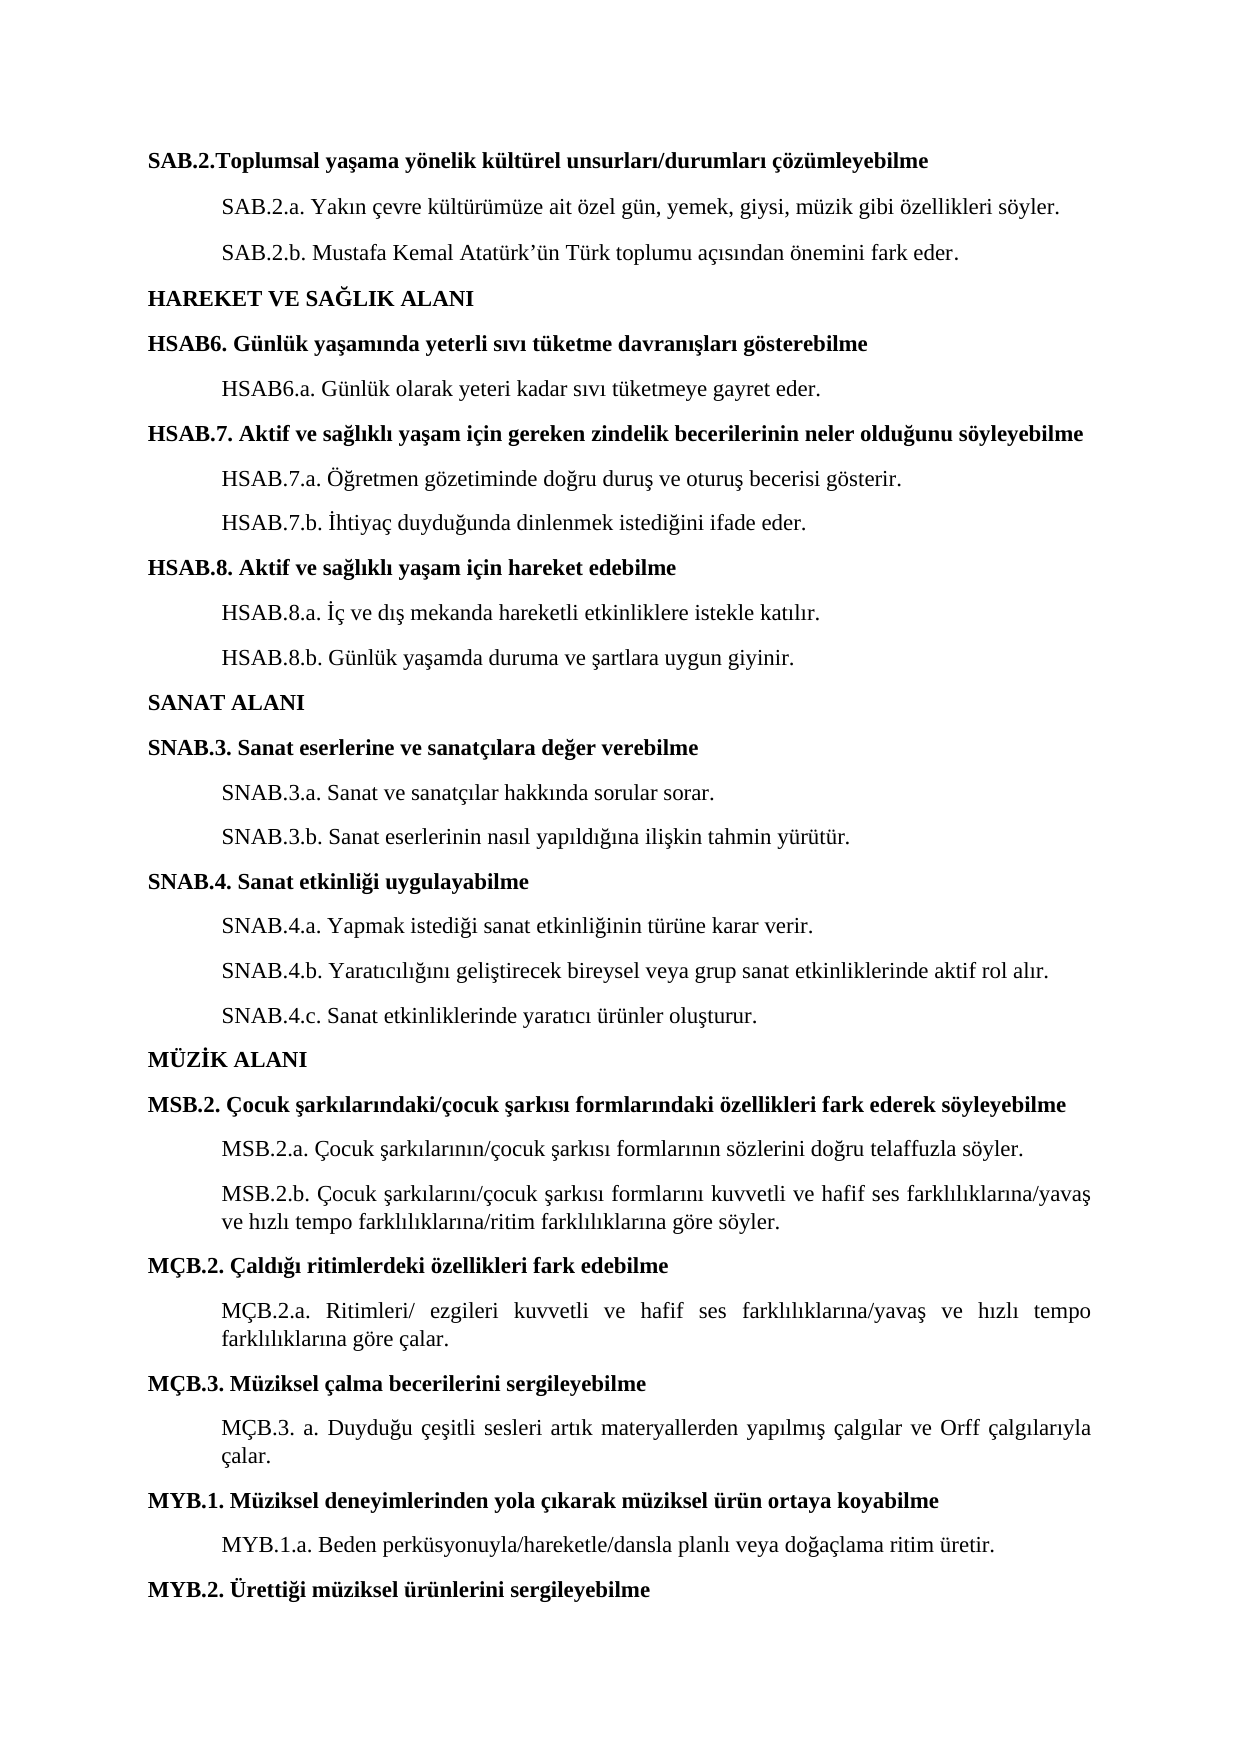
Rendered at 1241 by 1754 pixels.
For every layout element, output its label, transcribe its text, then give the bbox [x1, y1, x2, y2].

text MYB.2. Ürettiği müziksel ürünlerini sergileyebilme [148, 1576, 1093, 1602]
text MÇB.3. Müziksel çalma becerilerini sergileyebilme [148, 1370, 1093, 1396]
text SNAB.4.a. Yapmak istediği sanat etkinliğinin türüne karar verir. [148, 912, 1093, 939]
text SNAB.3. Sanat eserlerine ve sanatçılara değer verebilme [148, 734, 1093, 761]
text HSAB.8.a. İç ve dış mekanda hareketli etkinliklere istekle katılır. [148, 599, 1093, 625]
text SNAB.3.a. Sanat ve sanatçılar hakkında sorular sorar. [148, 779, 1093, 805]
text HAREKET VE SAĞLIK ALANI [148, 285, 1093, 311]
text SAB.2.Toplumsal yaşama yönelik kültürel unsurları/durumları çözümleyebilme [148, 148, 1093, 174]
text HSAB.8.b. Günlük yaşamda duruma ve şartlara uygun giyinir. [148, 644, 1093, 670]
text MSB.2.b. Çocuk şarkılarını/çocuk şarkısı formlarını kuvvetli ve hafif ses farklılıklarına/yavaş ve hızlı tempo farklılıklarına/ritim farklılıklarına göre söyler. [221, 1180, 1093, 1234]
text HSAB.8. Aktif ve sağlıklı yaşam için hareket edebilme [148, 554, 1093, 580]
text MÇB.2.a. Ritimleri/ ezgileri kuvvetli ve hafif ses farklılıklarına/yavaş ve hızlı tempo farklılıklarına göre çalar. [221, 1297, 1093, 1351]
text SAB.2.a. Yakın çevre kültürümüze ait özel gün, yemek, giysi, müzik gibi özellikleri söyler. [148, 193, 1093, 219]
text HSAB6.a. Günlük olarak yeteri kadar sıvı tüketmeye gayret eder. [148, 375, 1093, 401]
text MYB.1. Müziksel deneyimlerinden yola çıkarak müziksel ürün ortaya koyabilme [148, 1487, 1093, 1513]
text SNAB.4. Sanat etkinliği uygulayabilme [148, 868, 1093, 894]
text HSAB.7.a. Öğretmen gözetiminde doğru duruş ve oturuş becerisi gösterir. [148, 464, 1093, 491]
text SNAB.4.c. Sanat etkinliklerinde yaratıcı ürünler oluşturur. [148, 1002, 1093, 1028]
text MSB.2. Çocuk şarkılarındaki/çocuk şarkısı formlarındaki özellikleri fark ederek söyleyebilme [148, 1091, 1093, 1117]
text SAB.2.b. Mustafa Kemal Atatürk’ün Türk toplumu açısından önemini fark eder. [148, 238, 1093, 266]
text HSAB6. Günlük yaşamında yeterli sıvı tüketme davranışları gösterebilme [148, 330, 1093, 356]
text SNAB.3.b. Sanat eserlerinin nasıl yapıldığına ilişkin tahmin yürütür. [148, 823, 1093, 850]
text SNAB.4.b. Yaratıcılığını geliştirecek bireysel veya grup sanat etkinliklerinde aktif rol alır. [148, 957, 1093, 983]
text MÇB.2. Çaldığı ritimlerdeki özellikleri fark edebilme [148, 1253, 1093, 1279]
text MSB.2.a. Çocuk şarkılarının/çocuk şarkısı formlarının sözlerini doğru telaffuzla söyler. [148, 1135, 1093, 1162]
text MÜZİK ALANI [148, 1046, 1093, 1073]
text SANAT ALANI [148, 689, 1093, 715]
text MÇB.3. a. Duyduğu çeşitli sesleri artık materyallerden yapılmış çalgılar ve Orff çalgılarıyla çalar. [221, 1414, 1093, 1468]
text HSAB.7.b. İhtiyaç duyduğunda dinlenmek istediğini ifade eder. [148, 509, 1093, 536]
text HSAB.7. Aktif ve sağlıklı yaşam için gereken zindelik becerilerinin neler olduğunu söyleyebilme [148, 420, 1093, 446]
text MYB.1.a. Beden perküsyonuyla/hareketle/dansla planlı veya doğaçlama ritim üretir. [148, 1531, 1093, 1558]
